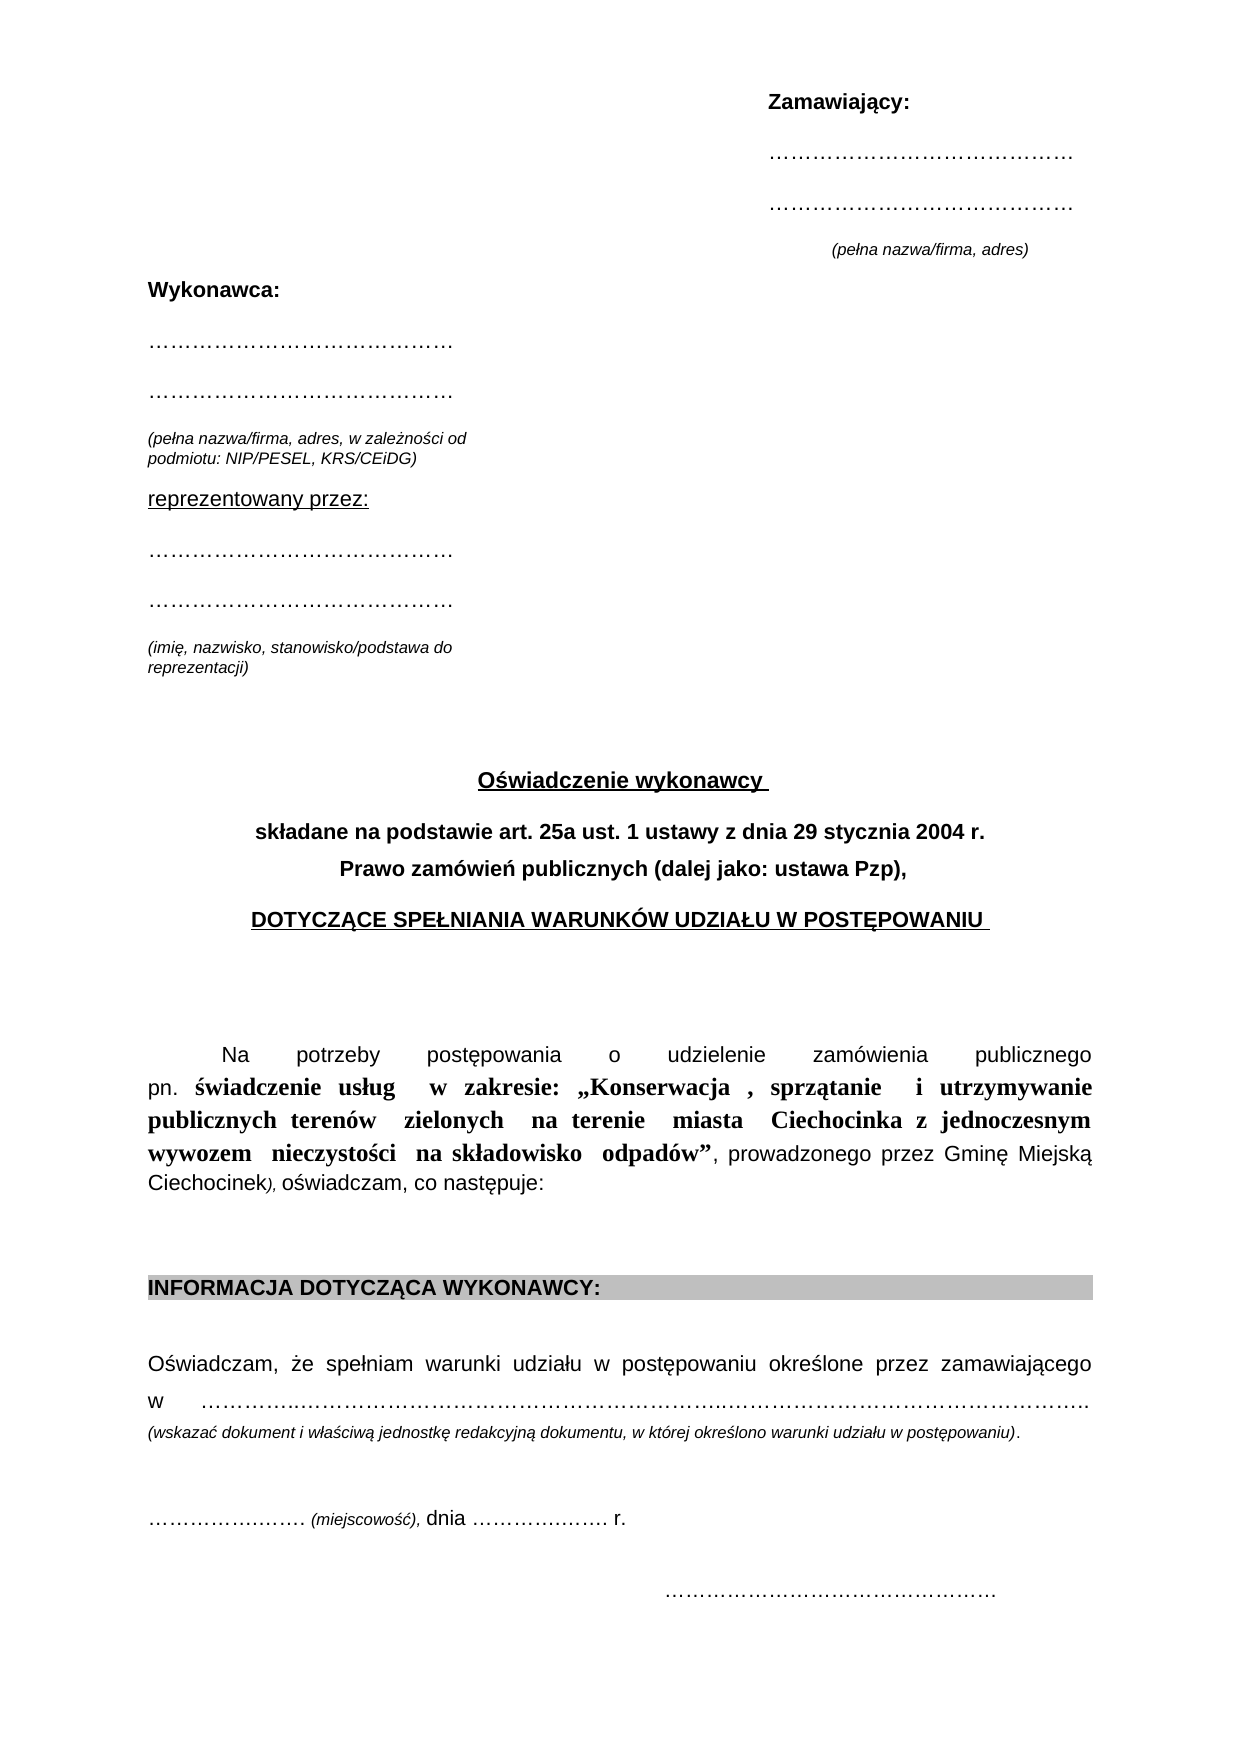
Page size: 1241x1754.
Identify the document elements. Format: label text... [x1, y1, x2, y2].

text DOTYCZĄCE SPEŁNIANIA WARUNKÓW UDZIAŁU W POSTĘPOWANIU [148, 907, 1093, 974]
text ………………………………………… [148, 1578, 1093, 1602]
text Prawo zamówień publicznych (dalej jako: ustawa Pzp), [148, 856, 1093, 882]
text Oświadczenie wykonawcy [148, 767, 1093, 793]
text składane na podstawie art. 25a ust. 1 ustawy z dnia 29 stycznia 2004 r. [148, 818, 1093, 844]
text ………………………………………………………………………… [768, 139, 1093, 215]
text Zamawiający: [694, 89, 1093, 114]
text Wykonawca: [148, 277, 1093, 302]
text INFORMACJA DOTYCZĄCA WYKONAWCY: [148, 1275, 1093, 1300]
text (pełna nazwa/firma, adres) [768, 240, 1093, 259]
text …………….……. (miejscowość), dnia ………….……. r. [148, 1506, 1093, 1530]
text (pełna nazwa/firma, adres, w zależności od podmiotu: NIP/PESEL, KRS/CEiDG) [148, 428, 472, 468]
text ………………………………………………………………………… [148, 537, 472, 612]
text Oświadczam, że spełniam warunki udziału w postępowaniu określone przez zamawiającego w …………..…………………………………………………..………………………………………….. (wskazać dokument i właściwą jednostkę redakcyjną dokumentu, w której określono warunki udziału w postępowaniu). [148, 1350, 1093, 1442]
text (imię, nazwisko, stanowisko/podstawa do reprezentacji) [148, 638, 472, 677]
text reprezentowany przez: [148, 486, 1093, 512]
text Na potrzeby postępowania o udzielenie zamówienia publicznego pn. świadczenie usług w zakresie: „Konserwacja , sprzątanie i utrzymywanie publicznych terenów zielonych na terenie miasta Ciechocinka z jednoczesnym wywozem nieczystości na składowisko odpadów”, prowadzonego przez Gminę Miejską Ciechocinek), oświadczam, co następuje: [148, 1042, 1093, 1195]
text ………………………………………………………………………… [148, 328, 472, 403]
